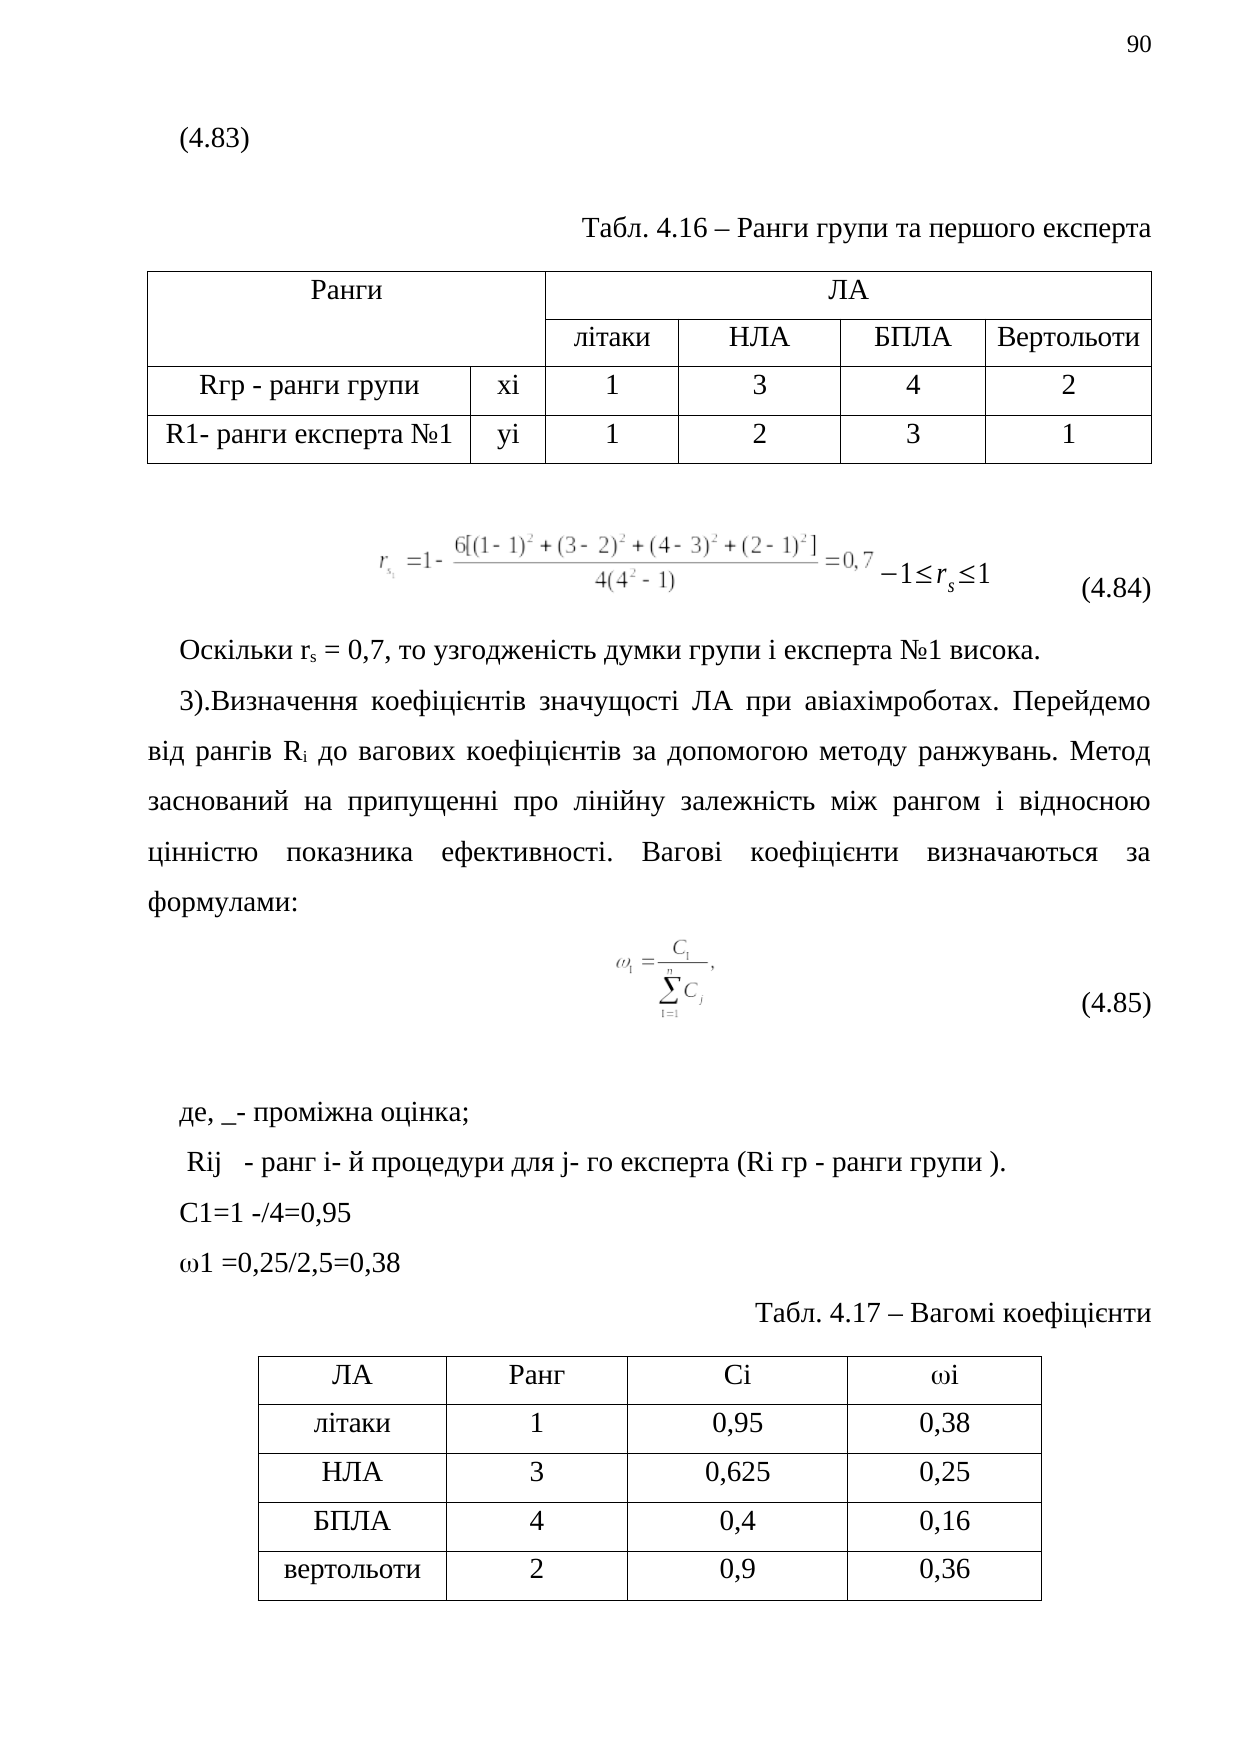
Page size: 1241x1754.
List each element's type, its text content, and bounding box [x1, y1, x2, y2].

table_cell НЛА [259, 1454, 446, 1502]
table_cell 0,38 [848, 1405, 1041, 1453]
table_cell 0,36 [848, 1552, 1041, 1599]
text 1 =0,25/2,5=0,38 [148, 1245, 1152, 1279]
table_cell БПЛА [841, 320, 985, 366]
table_cell 1 [986, 416, 1151, 463]
table_cell yi [471, 416, 545, 463]
table_cell 0,9 [628, 1552, 847, 1599]
table_cell Rгр - ранги групи [148, 367, 470, 415]
table_cell 3 [841, 416, 985, 463]
table_cell 0,4 [628, 1503, 847, 1551]
table_cell 4 [447, 1503, 627, 1551]
table_cell 3 [447, 1454, 627, 1502]
table_header Ci [628, 1357, 847, 1404]
table_cell 1 [546, 416, 678, 463]
table_cell 4 [841, 367, 985, 415]
table_cell R1- ранги експерта №1 [148, 416, 470, 463]
table_cell 0,95 [628, 1405, 847, 1453]
table_cell 0,625 [628, 1454, 847, 1502]
table_header i [848, 1357, 1041, 1404]
table_header Ранг [447, 1357, 627, 1404]
table_header Ранги [148, 272, 545, 366]
text 3).Визначення коефіцієнтів значущості ЛА при авіахімроботах. Перейдемо від рангів Ri до вагових коефіцієнтів за допомогою методу ранжувань. Метод заснований на припущенні про лінійну залежність між рангом і відносною цінністю показника ефективності. Вагові коефіцієнти визначаються за формулами: [148, 683, 1152, 918]
table_cell 3 [679, 367, 840, 415]
table_cell 0,16 [848, 1503, 1041, 1551]
text Rij - ранг i- й процедури для j- го експерта (Ri гр - ранги групи ). [148, 1144, 1152, 1178]
table_header ЛА [546, 272, 1151, 318]
table_cell літаки [546, 320, 678, 366]
table_cell літаки [259, 1405, 446, 1453]
table_cell 2 [679, 416, 840, 463]
table_cell 2 [447, 1552, 627, 1599]
text (4.85) [148, 985, 1152, 1080]
table_cell 1 [546, 367, 678, 415]
text С1=1 -/4=0,95 [148, 1195, 1152, 1228]
table_cell 0,25 [848, 1454, 1041, 1502]
text де, _- проміжна оцінка; [148, 1094, 1152, 1128]
text Табл. 4.16 – Ранги групи та першого експерта [148, 210, 1152, 243]
table_cell НЛА [679, 320, 840, 366]
text (4.83) [148, 121, 1152, 196]
text Табл. 4.17 – Вагомі коефіцієнти [148, 1296, 1152, 1329]
table_cell 2 [986, 367, 1151, 415]
table_cell вертольоти [259, 1552, 446, 1599]
table_cell БПЛА [259, 1503, 446, 1551]
table_cell 1 [447, 1405, 627, 1453]
text Оскільки rs = 0,7, то узгодженість думки групи і експерта №1 висока. [148, 632, 1152, 666]
table_cell xi [471, 367, 545, 415]
table_header ЛА [259, 1357, 446, 1404]
text (4.84) [177, 527, 1152, 603]
table_cell Вертольоти [986, 320, 1151, 366]
